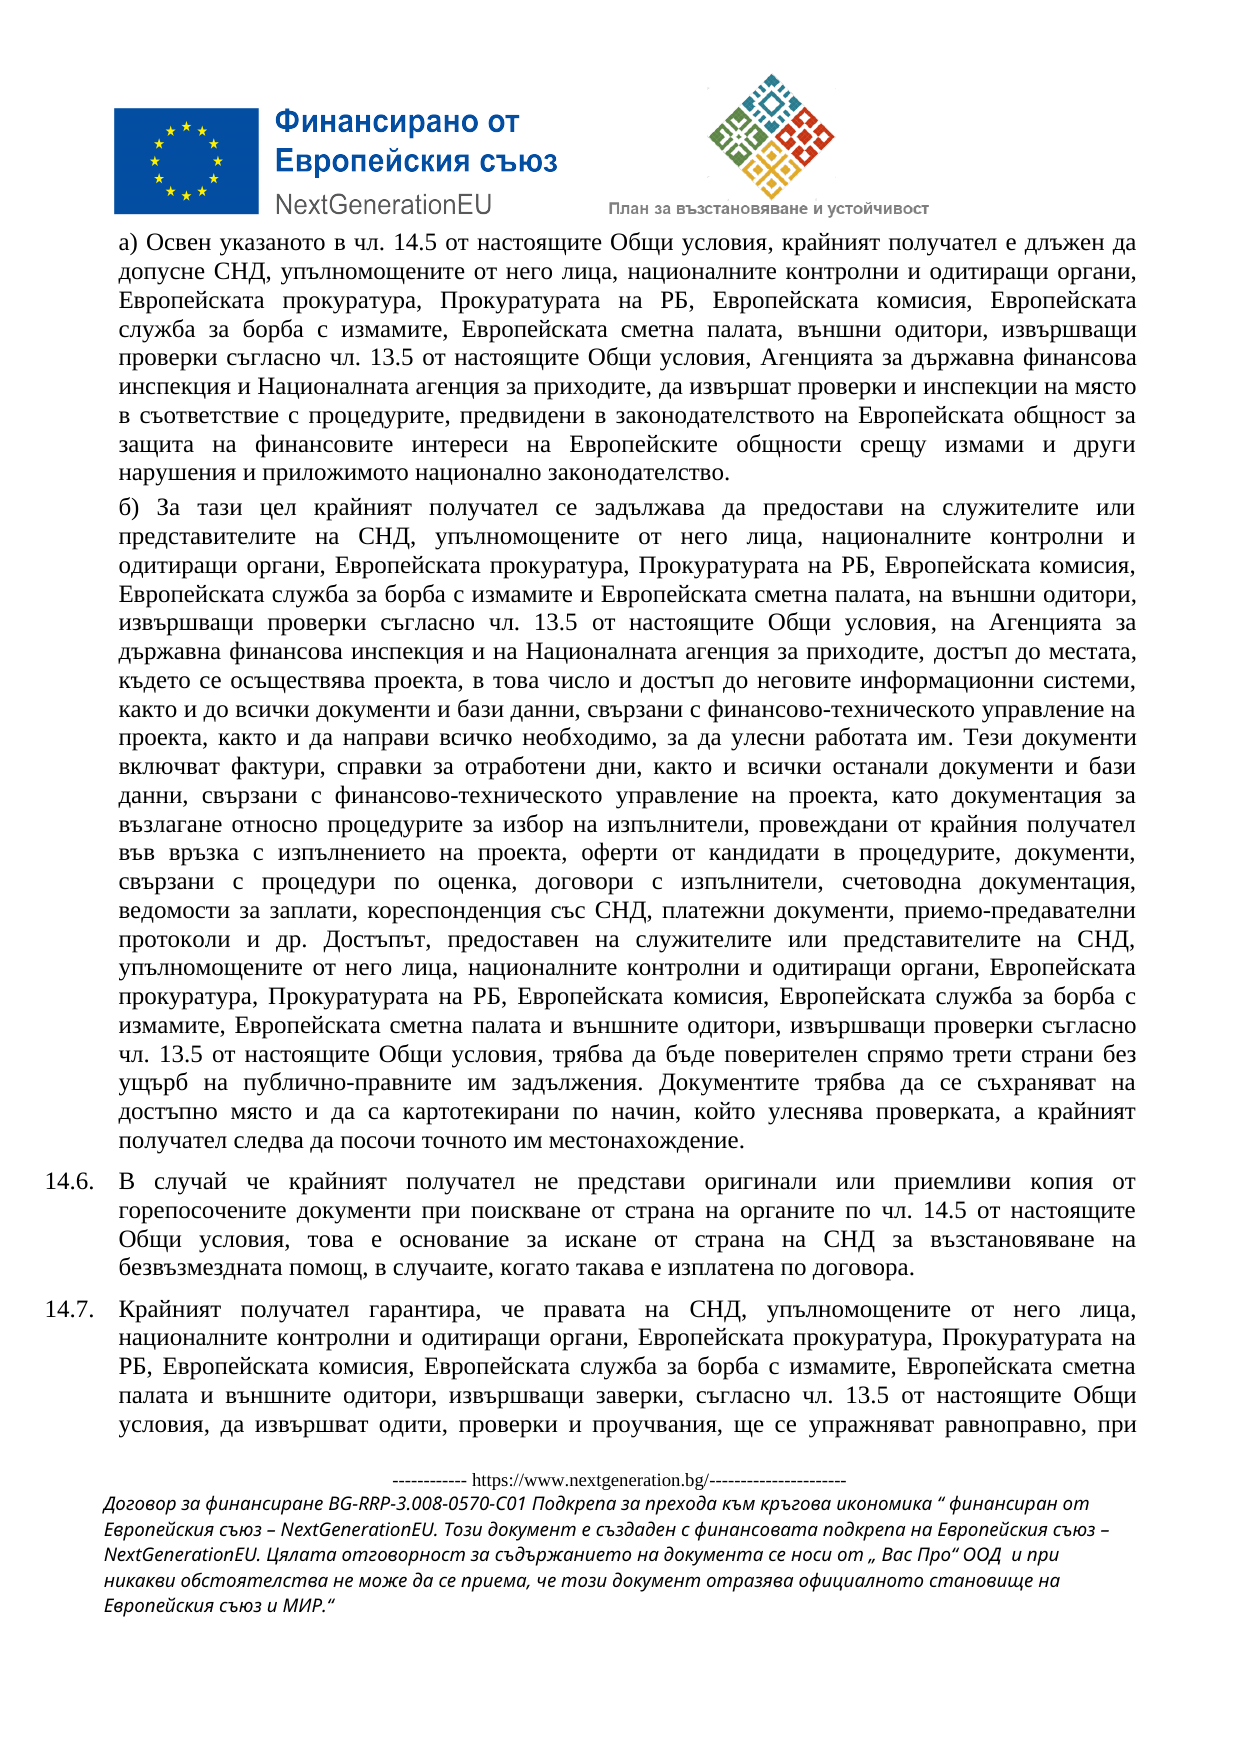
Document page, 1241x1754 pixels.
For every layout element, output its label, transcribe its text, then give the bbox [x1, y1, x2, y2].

text 14.6. В случай че крайният получател не представи оригинали или приемливи копия от горепосочените документи при поискване от страна на органите по чл. 14.5 от настоящите Общи условия, това е основание за искане от страна на СНД за възстановяване на безвъзмездната помощ, в случаите, когато такава е изплатена по договора. [44, 1166, 1137, 1281]
text а) Освен указаното в чл. 14.5 от настоящите Общи условия, крайният получател е длъжен да допусне СНД, упълномощените от него лица, националните контролни и одитиращи органи, Европейската прокуратура, Прокуратурата на РБ, Европейската комисия, Европейската служба за борба с измамите, Европейската сметна палата, външни одитори, извършващи проверки съгласно чл. 13.5 от настоящите Общи условия, Агенцията за държавна финансова инспекция и Националната агенция за приходите, да извършат проверки и инспекции на място в съответствие с процедурите, предвидени в законодателството на Европейската общност за защита на финансовите интереси на Европейските общности срещу измами и други нарушения и приложимото национално законодателство. [118, 227, 1137, 486]
text б) За тази цел крайният получател се задължава да предостави на служителите или представителите на СНД, упълномощените от него лица, националните контролни и одитиращи органи, Европейската прокуратура, Прокуратурата на РБ, Европейската комисия, Европейската служба за борба с измамите и Европейската сметна палата, на външни одитори, извършващи проверки съгласно чл. 13.5 от настоящите Общи условия, на Агенцията за държавна финансова инспекция и на Националната агенция за приходите, достъп до местата, където се осъществява проекта, в това число и достъп до неговите информационни системи, както и до всички документи и бази данни, свързани с финансово-техническото управление на проекта, както и да направи всичко необходимо, за да улесни работата им. Тези документи включват фактури, справки за отработени дни, както и всички останали документи и бази данни, свързани с финансово-техническото управление на проекта, като документация за възлагане относно процедурите за избор на изпълнители, провеждани от крайния получател във връзка с изпълнението на проекта, оферти от кандидати в процедурите, документи, свързани с процедури по оценка, договори с изпълнители, счетоводна документация, ведомости за заплати, кореспонденция със СНД, платежни документи, приемо-предавателни протоколи и др. Достъпът, предоставен на служителите или представителите на СНД, упълномощените от него лица, националните контролни и одитиращи органи, Европейската прокуратура, Прокуратурата на РБ, Европейската комисия, Европейската служба за борба с измамите, Европейската сметна палата и външните одитори, извършващи проверки съгласно чл. 13.5 от настоящите Общи условия, трябва да бъде поверителен спрямо трети страни без ущърб на публично-правните им задължения. Документите трябва да се съхраняват на достъпно място и да са картотекирани по начин, който улеснява проверката, а крайният получател следва да посочи точното им местонахождение. [118, 492, 1137, 1154]
picture [103, 73, 939, 228]
